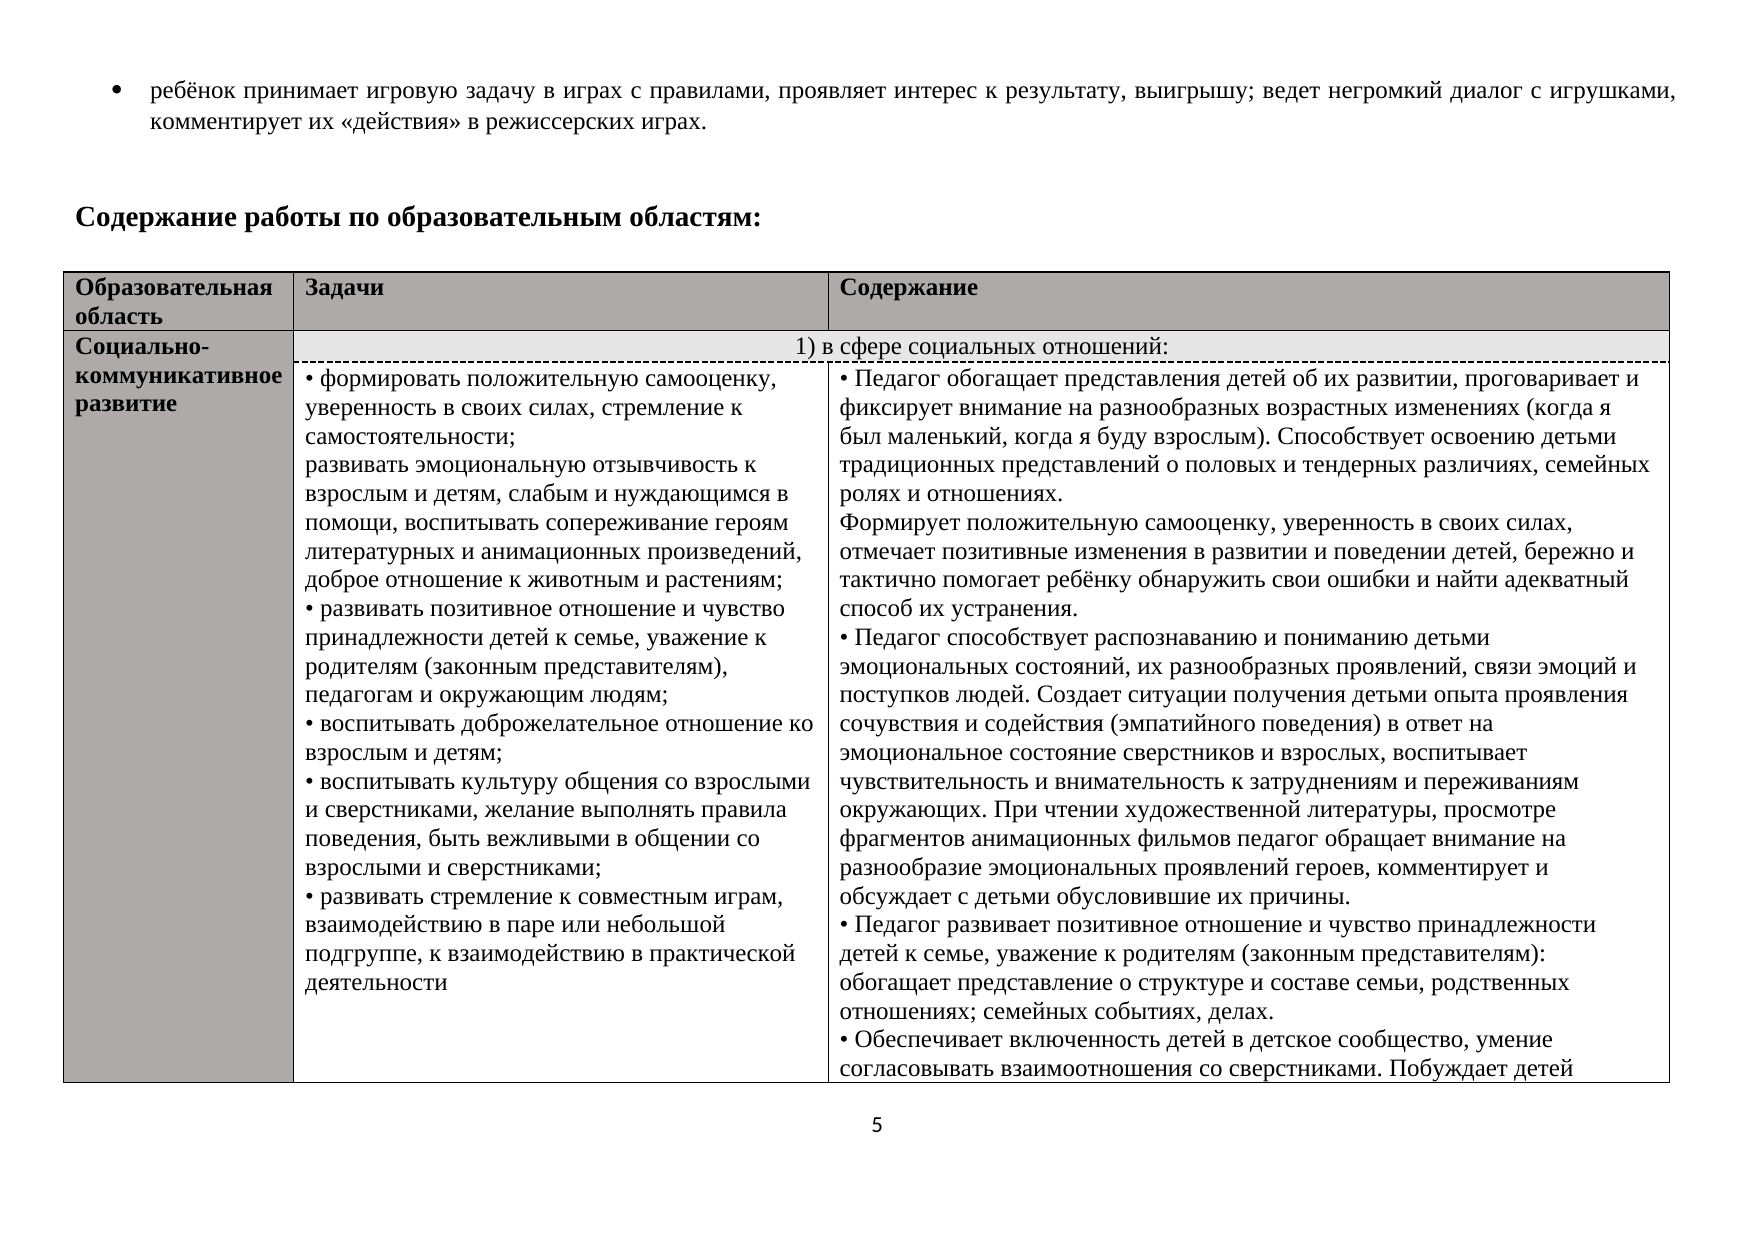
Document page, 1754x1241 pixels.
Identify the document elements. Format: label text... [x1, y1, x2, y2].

table_header Образовательная область [64, 273, 293, 330]
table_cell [294, 361, 828, 1082]
table_cell Социально-коммуникативное развитие [64, 331, 293, 1082]
table_header Задачи [294, 273, 828, 330]
table_cell 1) в сфере социальных отношений: [294, 331, 1669, 361]
list ребёнок принимает игровую задачу в играх с правилами, проявляет интерес к результату, выигрышу; ведет негромкий диалог с игрушками, комментирует их «действия» в режиссерских играх. [112, 75, 1679, 135]
text Содержание работы по образовательным областям: [75, 199, 1679, 233]
table_header Содержание [829, 273, 1669, 330]
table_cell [829, 361, 1669, 1082]
